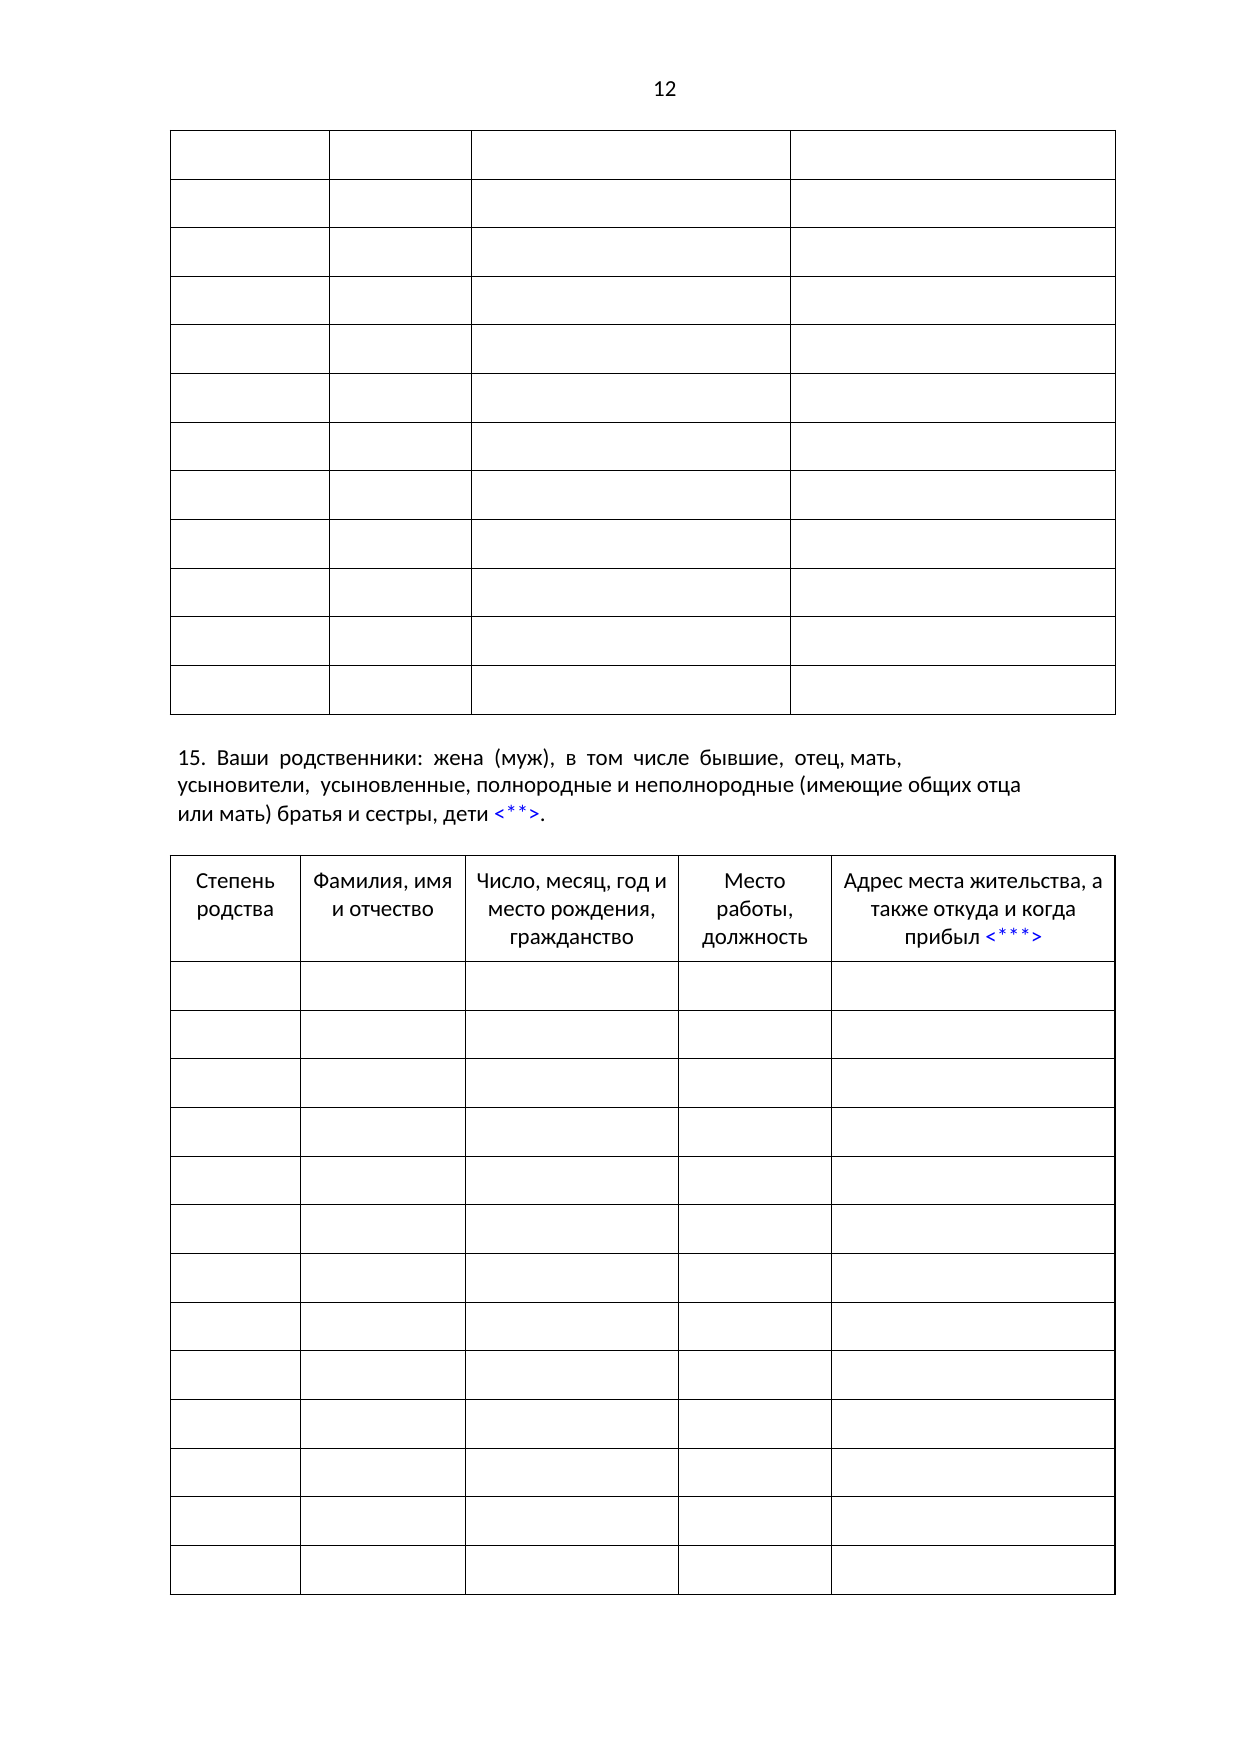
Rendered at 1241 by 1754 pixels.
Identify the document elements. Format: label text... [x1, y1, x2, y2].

table_cell [791, 277, 1115, 324]
table_cell [466, 1108, 678, 1156]
text или мать) братья и сестры, дети <**>. [177, 799, 1152, 827]
table_cell [330, 617, 471, 665]
table_cell [171, 374, 329, 422]
table_cell [679, 1205, 831, 1253]
table_cell [171, 1400, 300, 1447]
table_cell [466, 1449, 678, 1496]
table_cell [791, 471, 1115, 519]
table_cell [679, 1108, 831, 1156]
table_cell [171, 1157, 300, 1204]
table_cell [679, 1157, 831, 1204]
table_cell [330, 423, 471, 470]
table_cell [171, 569, 329, 616]
table_cell [466, 1303, 678, 1350]
table_cell [171, 666, 329, 713]
text 15. Ваши родственники: жена (муж), в том числе бывшие, отец, мать, [177, 743, 1152, 771]
table_cell [330, 131, 471, 178]
table_cell [171, 1254, 300, 1302]
table_cell [466, 1254, 678, 1302]
table_cell [301, 1400, 465, 1447]
table_cell [679, 1497, 831, 1545]
table_cell [171, 325, 329, 373]
table_cell [171, 423, 329, 470]
table_cell [171, 131, 329, 178]
table_cell [330, 228, 471, 276]
table_cell [679, 1059, 831, 1107]
table_cell [791, 666, 1115, 713]
table_cell [472, 325, 790, 373]
table_cell [171, 228, 329, 276]
table_cell [330, 374, 471, 422]
table_cell [832, 1011, 1114, 1058]
table_cell [171, 1059, 300, 1107]
table_cell [472, 277, 790, 324]
table_cell [472, 520, 790, 568]
table_header Число, месяц, год и место рождения, гражданство [466, 856, 678, 961]
table_cell [330, 569, 471, 616]
table_cell [466, 962, 678, 1010]
table_cell [679, 1011, 831, 1058]
table_cell [466, 1351, 678, 1399]
table_cell [472, 180, 790, 227]
table_cell [679, 1254, 831, 1302]
table_cell [330, 520, 471, 568]
table_cell [466, 1497, 678, 1545]
table_cell [171, 1303, 300, 1350]
table_cell [472, 666, 790, 713]
table_cell [679, 1351, 831, 1399]
table_cell [466, 1546, 678, 1593]
table_cell [832, 1254, 1114, 1302]
table_cell [832, 1400, 1114, 1447]
table_header Место работы, должность [679, 856, 831, 961]
table_cell [330, 471, 471, 519]
table_cell [832, 962, 1114, 1010]
table_cell [330, 666, 471, 713]
table_cell [472, 569, 790, 616]
table_cell [171, 617, 329, 665]
table_cell [832, 1108, 1114, 1156]
table_cell [679, 1400, 831, 1447]
table_cell [301, 1254, 465, 1302]
table_cell [171, 1449, 300, 1496]
table_cell [791, 325, 1115, 373]
table_cell [791, 520, 1115, 568]
table_cell [832, 1449, 1114, 1496]
table_cell [171, 180, 329, 227]
table_cell [472, 374, 790, 422]
table_cell [301, 1449, 465, 1496]
table_cell [171, 471, 329, 519]
table_cell [466, 1205, 678, 1253]
table_cell [171, 1108, 300, 1156]
table_cell [301, 1011, 465, 1058]
table_cell [301, 1303, 465, 1350]
table_cell [791, 228, 1115, 276]
table_cell [466, 1059, 678, 1107]
table_cell [466, 1011, 678, 1058]
table_cell [301, 1059, 465, 1107]
table_cell [472, 131, 790, 178]
table_cell [466, 1400, 678, 1447]
table_cell [832, 1351, 1114, 1399]
table_cell [791, 374, 1115, 422]
table_cell [330, 277, 471, 324]
table_cell [472, 423, 790, 470]
table_cell [472, 471, 790, 519]
table_cell [330, 180, 471, 227]
table_cell [171, 1546, 300, 1593]
table_cell [466, 1157, 678, 1204]
table_cell [832, 1497, 1114, 1545]
table_cell [171, 1497, 300, 1545]
table_cell [171, 962, 300, 1010]
table_cell [301, 1157, 465, 1204]
table_cell [301, 962, 465, 1010]
table_header Адрес места жительства, а также откуда и когда прибыл <***> [832, 856, 1114, 961]
table_cell [832, 1205, 1114, 1253]
table_cell [791, 131, 1115, 178]
table_cell [791, 617, 1115, 665]
table_header Степень родства [171, 856, 300, 961]
table_cell [791, 569, 1115, 616]
table_cell [679, 1303, 831, 1350]
table_cell [832, 1303, 1114, 1350]
table_cell [171, 520, 329, 568]
table_cell [171, 1011, 300, 1058]
table_cell [301, 1497, 465, 1545]
table_cell [472, 228, 790, 276]
table_cell [832, 1157, 1114, 1204]
table_cell [791, 180, 1115, 227]
table_cell [301, 1546, 465, 1593]
text усыновители, усыновленные, полнородные и неполнородные (имеющие общих отца [177, 771, 1152, 799]
table_cell [679, 1546, 831, 1593]
table_cell [330, 325, 471, 373]
table_cell [832, 1059, 1114, 1107]
table_cell [832, 1546, 1114, 1593]
table_cell [301, 1205, 465, 1253]
table_cell [301, 1108, 465, 1156]
table_header Фамилия, имя и отчество [301, 856, 465, 961]
table_cell [171, 277, 329, 324]
table_cell [301, 1351, 465, 1399]
table_cell [472, 617, 790, 665]
table_cell [679, 1449, 831, 1496]
table_cell [791, 423, 1115, 470]
table_cell [679, 962, 831, 1010]
table_cell [171, 1351, 300, 1399]
table_cell [171, 1205, 300, 1253]
